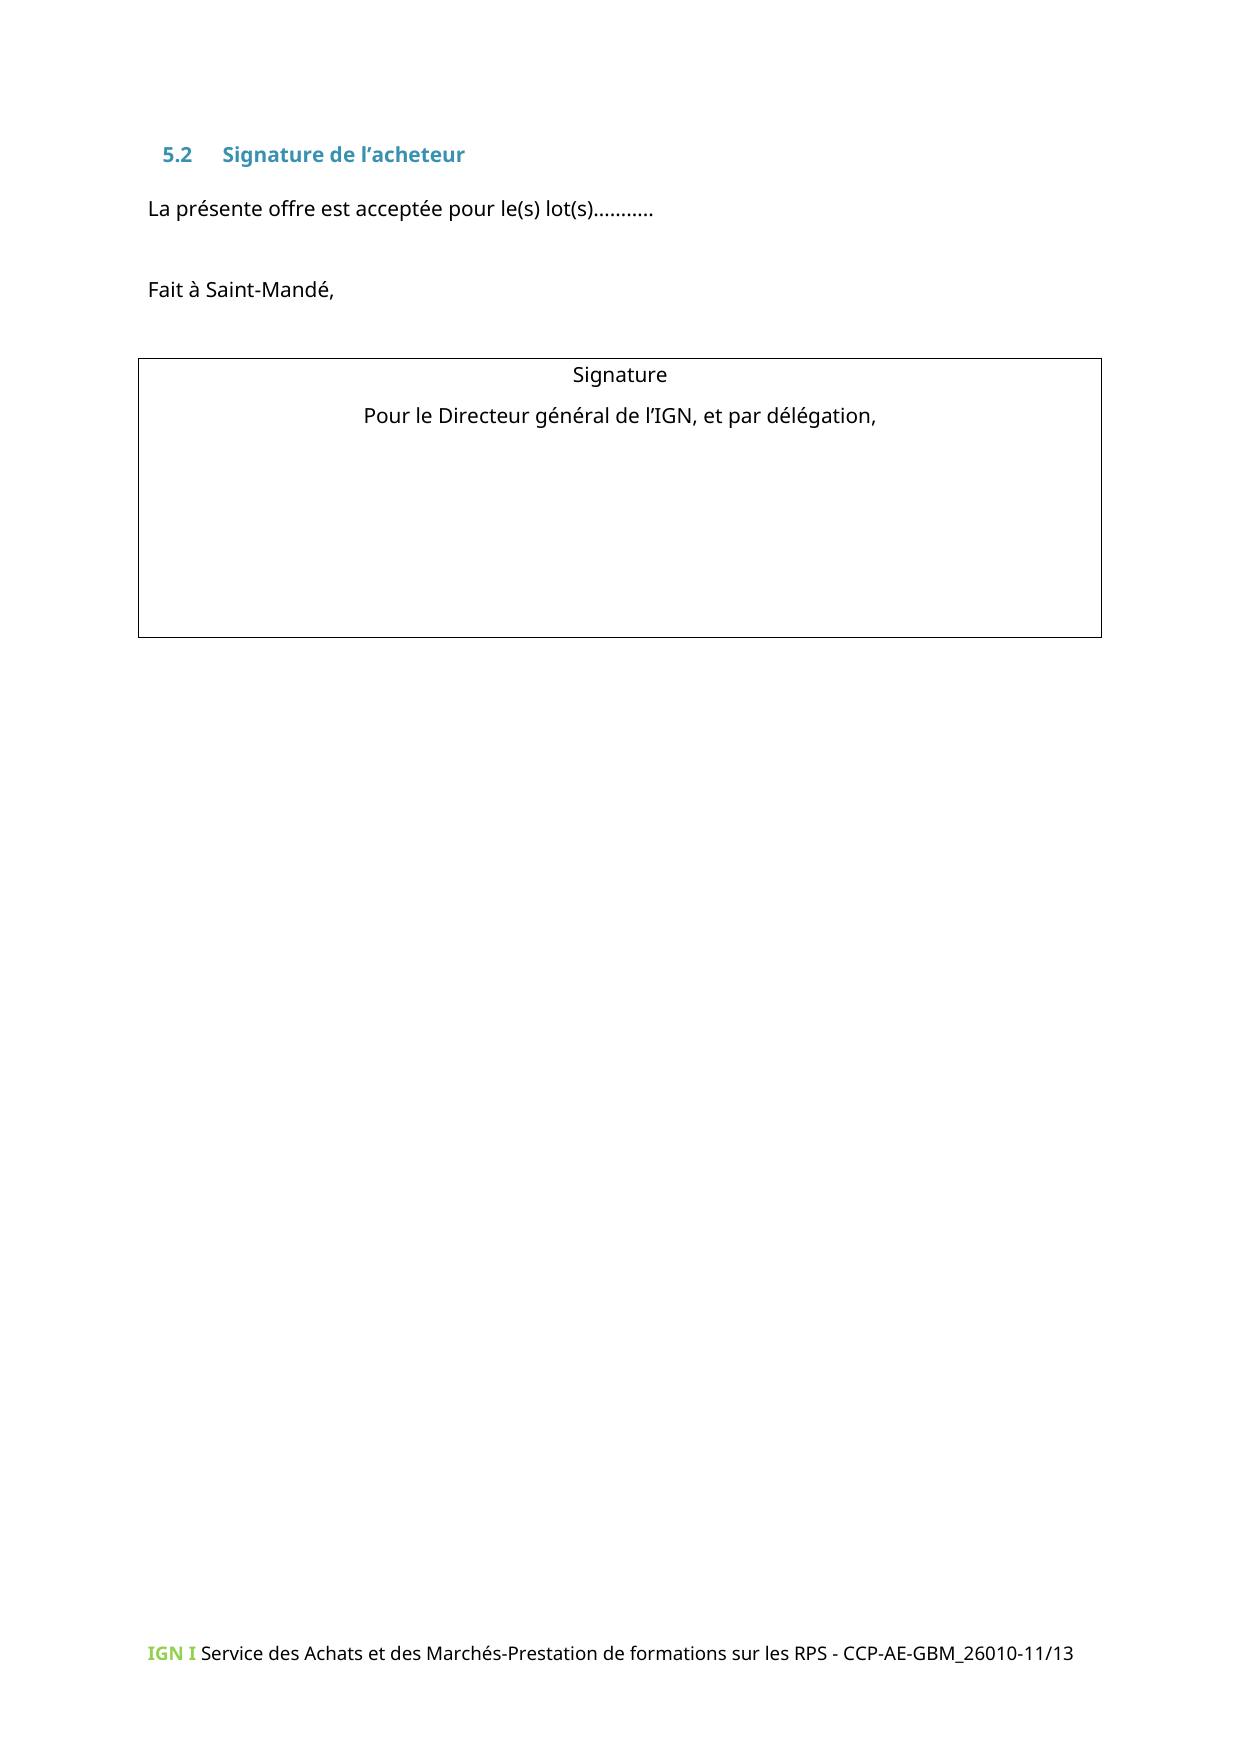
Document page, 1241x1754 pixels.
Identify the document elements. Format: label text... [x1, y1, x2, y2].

text Signature [139, 359, 1101, 389]
text Pour le Directeur général de l’IGN, et par délégation, [139, 398, 1101, 430]
subtitle Signature de l’acheteur [162, 140, 1092, 169]
text La présente offre est acceptée pour le(s) lot(s)……….. [148, 194, 1092, 222]
text Fait à Saint-Mandé, [148, 276, 1092, 304]
